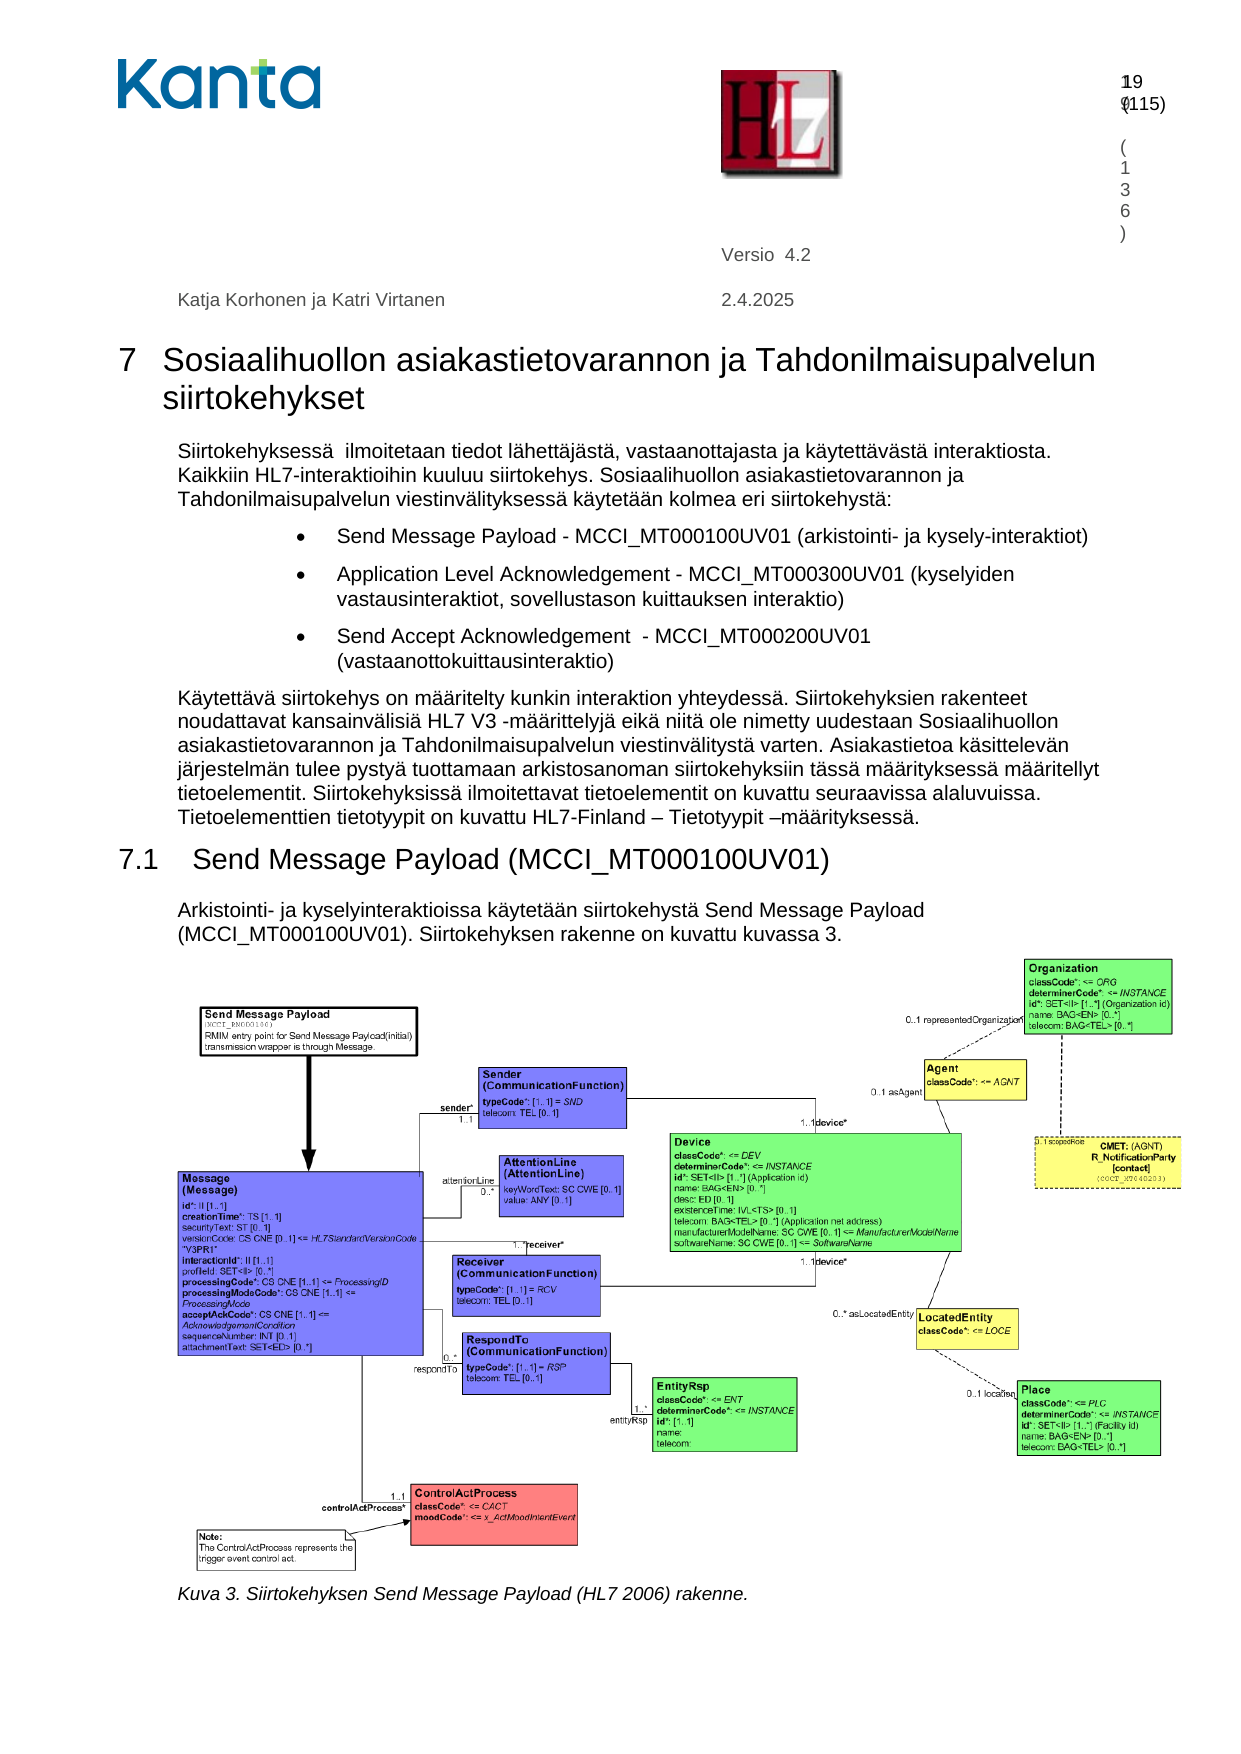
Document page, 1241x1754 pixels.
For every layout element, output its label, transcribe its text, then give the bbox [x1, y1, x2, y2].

list Application Level Acknowledgement - MCCI_MT000300UV01 (kyselyiden vastausinteraktiot, sovellustason kuittauksen interaktio) [295, 562, 1122, 611]
picture [177, 958, 1182, 1571]
text Kuva 3. Siirtokehyksen Send Message Payload (HL7 2006) rakenne. [177, 1583, 1122, 1604]
list Send Message Payload - MCCI_MT000100UV01 (arkistointi- ja kysely-interaktiot) [295, 524, 1122, 549]
picture [721, 70, 844, 179]
subtitle Sosiaalihuollon asiakastietovarannon ja Tahdonilmaisupalvelun siirtokehykset [118, 339, 1122, 416]
subtitle Send Message Payload (MCCI_MT000100UV01) [118, 842, 1122, 875]
text Siirtokehyksessä ilmoitetaan tiedot lähettäjästä, vastaanottajasta ja käytettävästä interaktiosta. Kaikkiin HL7-interaktioihin kuuluu siirtokehys. Sosiaalihuollon asiakastietovarannon ja Tahdonilmaisupalvelun viestinvälityksessä käytetään kolmea eri siirtokehystä: [177, 439, 1122, 511]
picture [118, 59, 321, 109]
text Arkistointi- ja kyselyinteraktioissa käytetään siirtokehystä Send Message Payload (MCCI_MT000100UV01). Siirtokehyksen rakenne on kuvattu kuvassa 3. [177, 898, 1122, 946]
text Käytettävä siirtokehys on määritelty kunkin interaktion yhteydessä. Siirtokehyksien rakenteet noudattavat kansainvälisiä HL7 V3 -määrittelyjä eikä niitä ole nimetty uudestaan Sosiaalihuollon asiakastietovarannon ja Tahdonilmaisupalvelun viestinvälitystä varten. Asiakastietoa käsittelevän järjestelmän tulee pystyä tuottamaan arkistosanoman siirtokehyksiin tässä määrityksessä määritellyt tietoelementit. Siirtokehyksissä ilmoitettavat tietoelementit on kuvattu seuraavissa alaluvuissa. Tietoelementtien tietotyypit on kuvattu HL7-Finland – Tietotyypit –määrityksessä. [177, 685, 1122, 829]
list Send Accept Acknowledgement - MCCI_MT000200UV01 (vastaanottokuittausinteraktio) [295, 623, 1122, 673]
